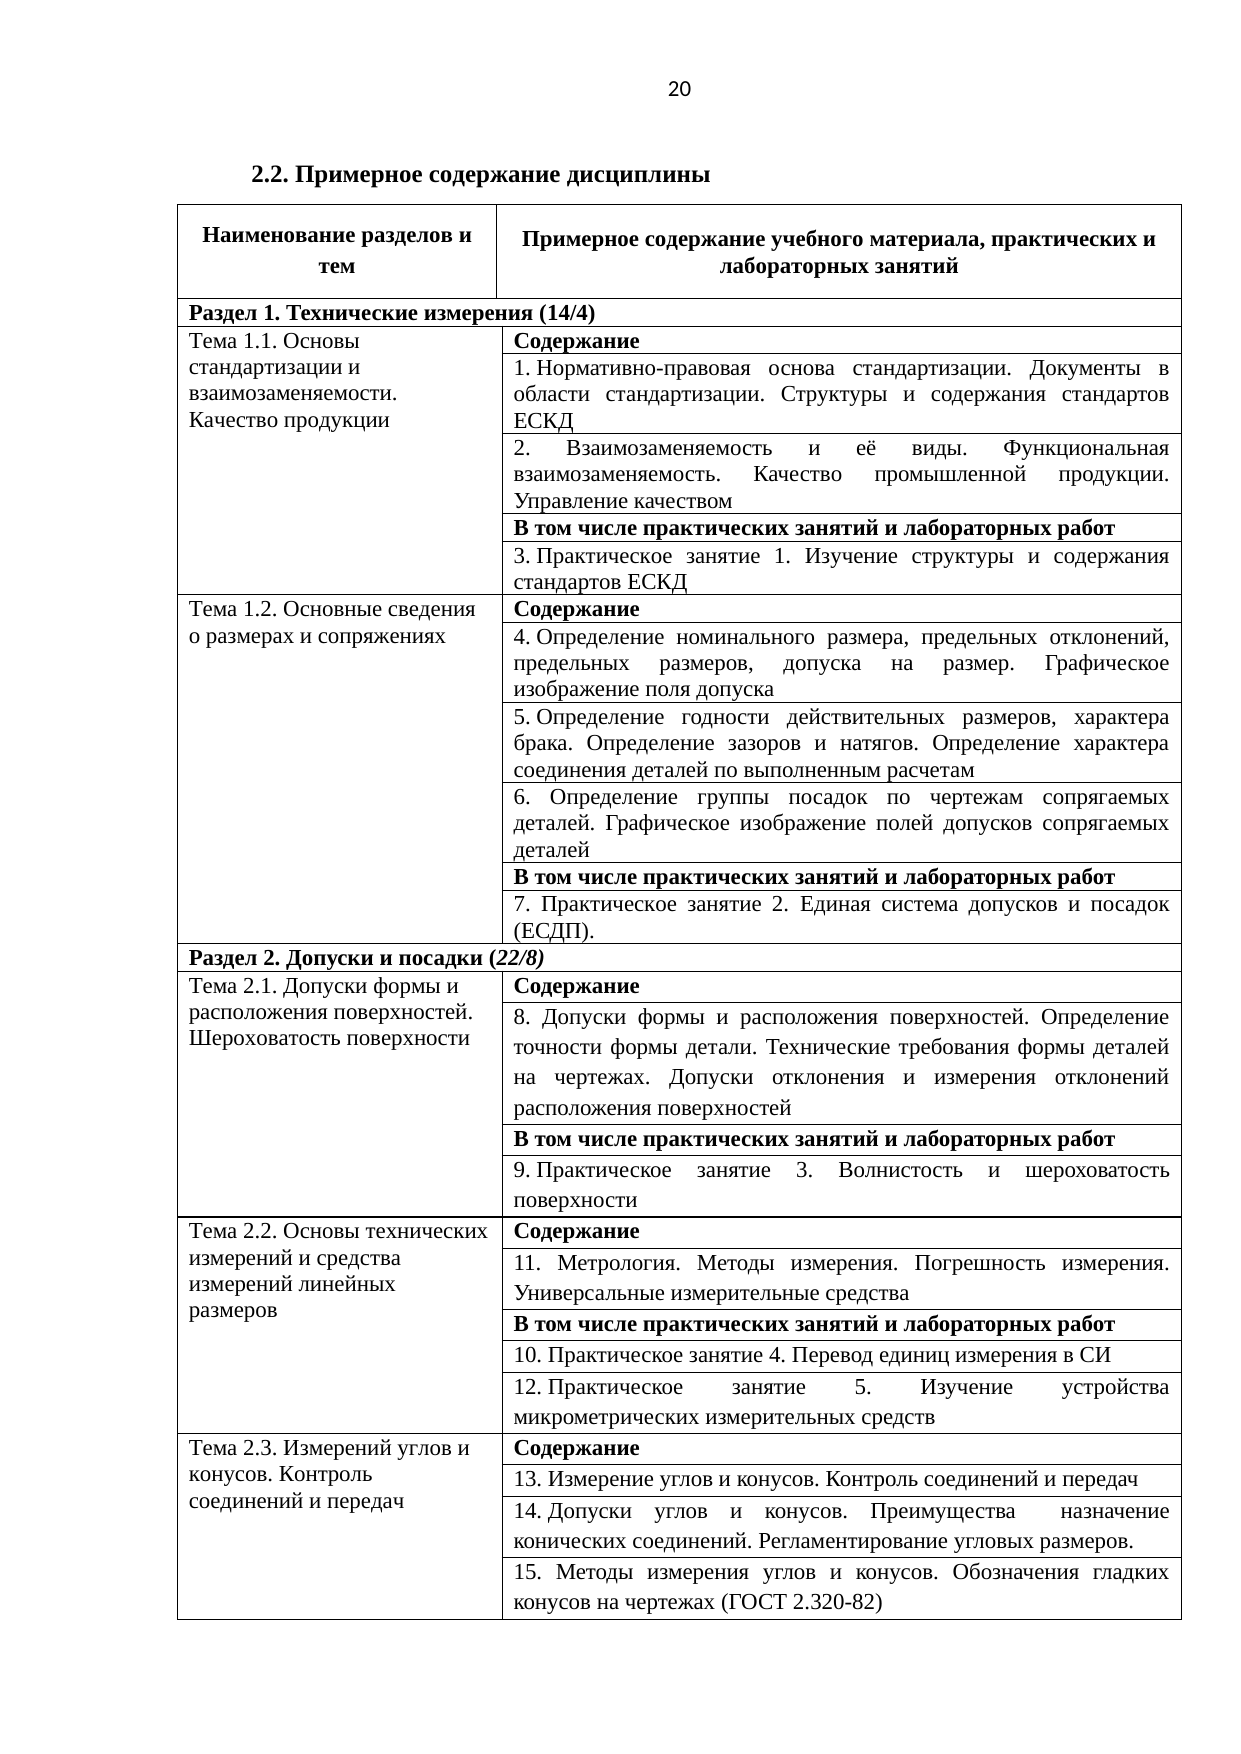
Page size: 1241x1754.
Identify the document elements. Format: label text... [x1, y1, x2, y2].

table_cell 7. Практическое занятие 2. Единая система допусков и посадок (ЕСДП). [503, 891, 1181, 943]
table_cell Тема 1.2. Основные сведения о размерах и сопряжениях [178, 595, 502, 943]
table_header Примерное содержание учебного материала, практических и лабораторных занятий [497, 205, 1181, 298]
table_cell Тема 2.3. Измерений углов и конусов. Контроль соединений и передач [178, 1434, 502, 1618]
table_cell 4. Определение номинального размера, предельных отклонений, предельных размеров, допуска на размер. Графическое изображение поля допуска [503, 623, 1181, 702]
table_cell Тема 1.1. Основы стандартизации и взаимозаменяемости. Качество продукции [178, 327, 502, 594]
table_cell Раздел 1. Технические измерения (14/4) [178, 299, 1181, 326]
table_cell В том числе практических занятий и лабораторных работ [503, 1310, 1181, 1340]
table_cell 5. Определение годности действительных размеров, характера брака. Определение зазоров и натягов. Определение характера соединения деталей по выполненным расчетам [503, 703, 1181, 782]
table_cell Содержание [503, 595, 1181, 622]
table_cell 14. Допуски углов и конусов. Преимущества назначение конических соединений. Регламентирование угловых размеров. [503, 1497, 1181, 1557]
table_cell В том числе практических занятий и лабораторных работ [503, 1125, 1181, 1155]
table_cell Содержание [503, 1218, 1181, 1248]
table_cell Раздел 2. Допуски и посадки (22/8) [178, 944, 1181, 971]
table_cell 13. Измерение углов и конусов. Контроль соединений и передач [503, 1465, 1181, 1496]
table_cell Тема 2.2. Основы технических измерений и средства измерений линейных размеров [178, 1218, 502, 1433]
table_cell 12. Практическое занятие 5. Изучение устройства микрометрических измерительных средств [503, 1373, 1181, 1433]
text 2.2. Примерное содержание дисциплины [177, 159, 1181, 187]
table_cell В том числе практических занятий и лабораторных работ [503, 863, 1181, 889]
table_cell 1. Нормативно-правовая основа стандартизации. Документы в области стандартизации. Структуры и содержания стандартов ЕСКД [503, 354, 1181, 433]
table_cell Содержание [503, 1434, 1181, 1464]
table_cell Содержание [503, 972, 1181, 1002]
table_cell 2. Взаимозаменяемость и её виды. Функциональная взаимозаменяемость. Качество промышленной продукции. Управление качеством [503, 434, 1181, 513]
table_cell 6. Определение группы посадок по чертежам сопрягаемых деталей. Графическое изображение полей допусков сопрягаемых деталей [503, 783, 1181, 862]
table_cell 10. Практическое занятие 4. Перевод единиц измерения в СИ [503, 1341, 1181, 1372]
table_cell В том числе практических занятий и лабораторных работ [503, 514, 1181, 541]
table_cell Содержание [503, 327, 1181, 353]
table_cell 8. Допуски формы и расположения поверхностей. Определение точности формы детали. Технические требования формы деталей на чертежах. Допуски отклонения и измерения отклонений расположения поверхностей [503, 1003, 1181, 1124]
table_cell 3. Практическое занятие 1. Изучение структуры и содержания стандартов ЕСКД [503, 542, 1181, 594]
table_cell 15. Методы измерения углов и конусов. Обозначения гладких конусов на чертежах (ГОСТ 2.320-82) [503, 1558, 1181, 1618]
table_cell 9. Практическое занятие 3. Волнистость и шероховатость поверхности [503, 1156, 1181, 1216]
table_cell 11. Метрология. Методы измерения. Погрешность измерения. Универсальные измерительные средства [503, 1249, 1181, 1309]
table_header Наименование разделов и тем [178, 205, 496, 298]
table_cell Тема 2.1. Допуски формы и расположения поверхностей. Шероховатость поверхности [178, 972, 502, 1216]
